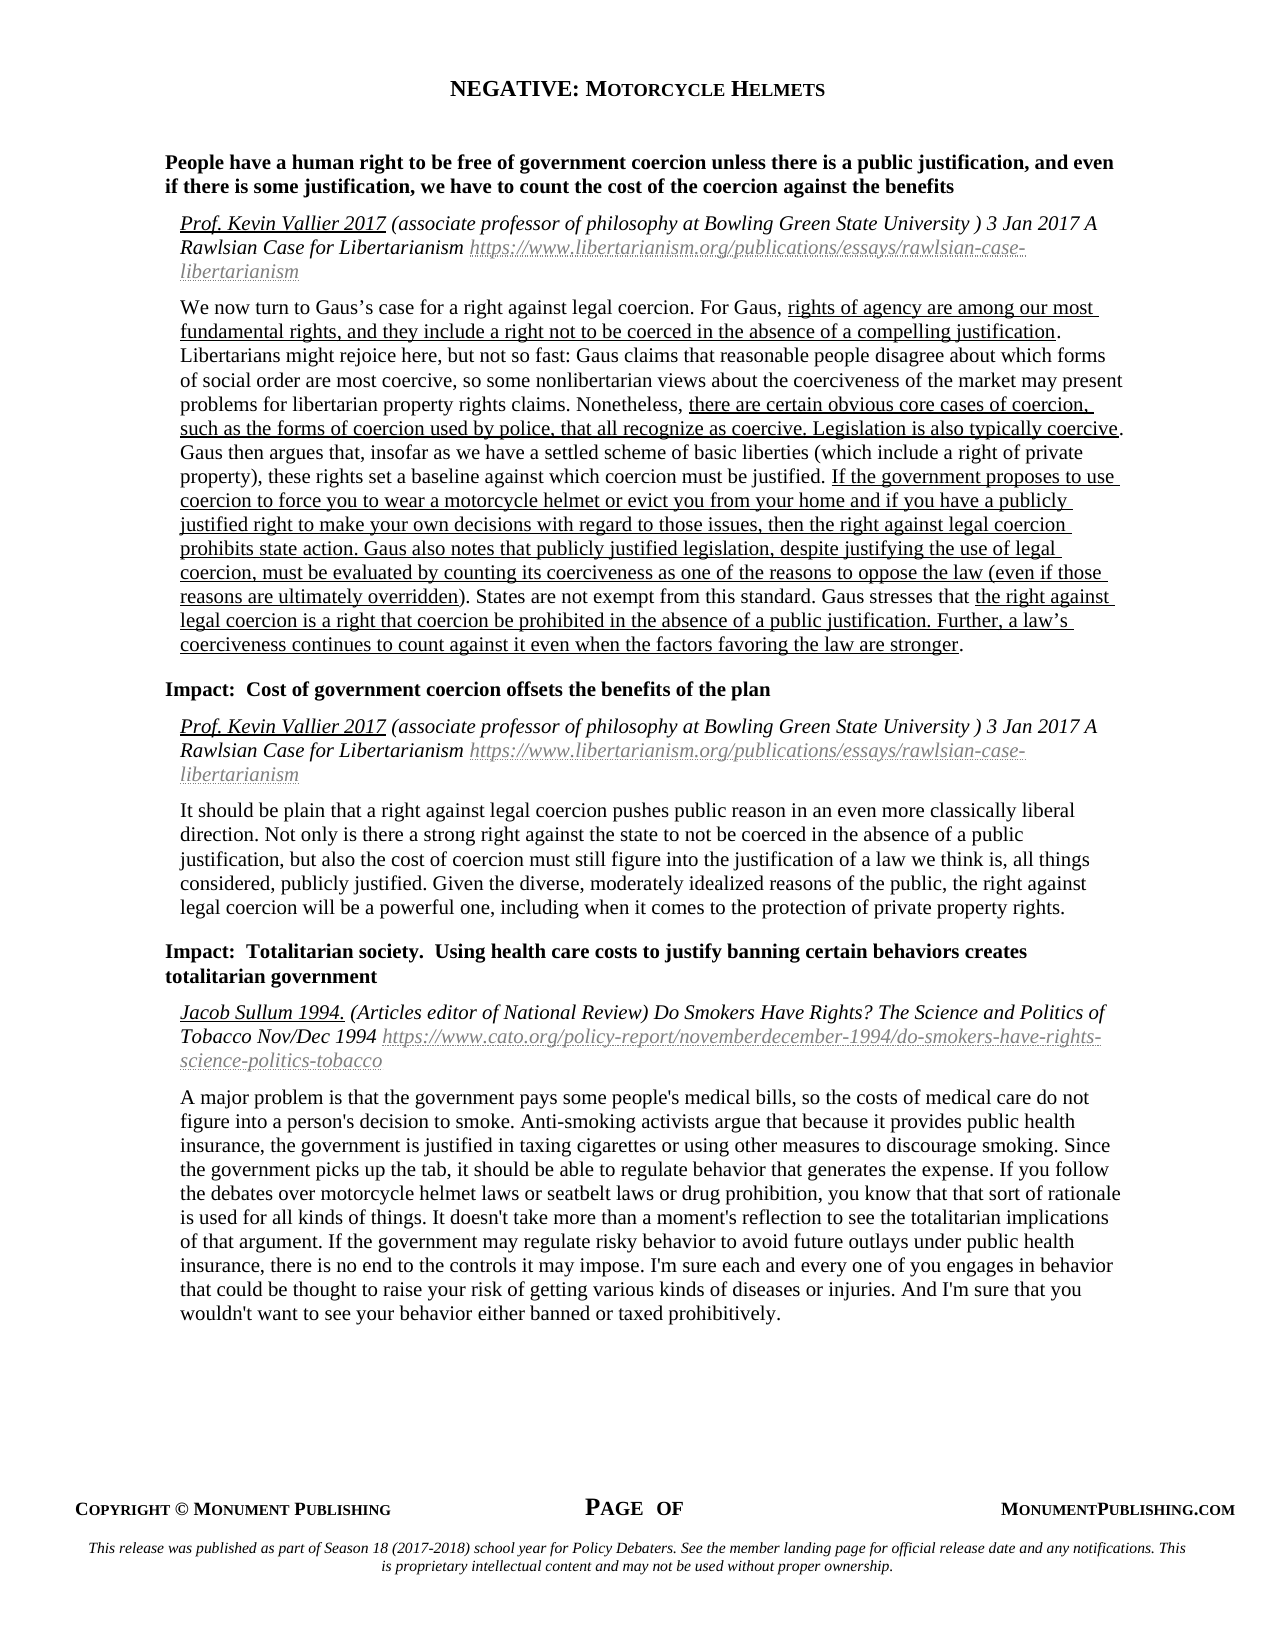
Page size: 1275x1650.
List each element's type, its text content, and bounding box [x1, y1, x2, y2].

text People have a human right to be free of government coercion unless there is a public justification, and even if there is some justification, we have to count the cost of the coercion against the benefits [165, 150, 1125, 198]
text Jacob Sullum 1994. (Articles editor of National Review) Do Smokers Have Rights? The Science and Politics of Tobacco Nov/Dec 1994 https://www.cato.org/policy-report/novemberdecember-1994/do-smokers-have-rights-science-politics-tobacco [180, 1000, 1125, 1072]
text Impact: Totalitarian society. Using health care costs to justify banning certain behaviors creates totalitarian government [165, 939, 1125, 988]
text We now turn to Gaus’s case for a right against legal coercion. For Gaus, rights of agency are among our most fundamental rights, and they include a right not to be coerced in the absence of a compelling justification. Libertarians might rejoice here, but not so fast: Gaus claims that reasonable people disagree about which forms of social order are most coercive, so some nonlibertarian views about the coerciveness of the market may present problems for libertarian property rights claims. Nonetheless, there are certain obvious core cases of coercion, such as the forms of coercion used by police, that all recognize as coercive. Legislation is also typically coercive. Gaus then argues that, insofar as we have a settled scheme of basic liberties (which include a right of private property), these rights set a baseline against which coercion must be justified. If the government proposes to use coercion to force you to wear a motorcycle helmet or evict you from your home and if you have a publicly justified right to make your own decisions with regard to those issues, then the right against legal coercion prohibits state action. Gaus also notes that publicly justified legislation, despite justifying the use of legal coercion, must be evaluated by counting its coerciveness as one of the reasons to oppose the law (even if those reasons are ultimately overridden). States are not exempt from this standard. Gaus stresses that the right against legal coercion is a right that coercion be prohibited in the absence of a public justification. Further, a law’s coerciveness continues to count against it even when the factors favoring the law are stronger. [180, 295, 1125, 656]
text Prof. Kevin Vallier 2017 (associate professor of philosophy at Bowling Green State University ) 3 Jan 2017 A Rawlsian Case for Libertarianism https://www.libertarianism.org/publications/essays/rawlsian-case-libertarianism [180, 211, 1125, 283]
text Impact: Cost of government coercion offsets the benefits of the plan [165, 677, 1125, 701]
text Prof. Kevin Vallier 2017 (associate professor of philosophy at Bowling Green State University ) 3 Jan 2017 A Rawlsian Case for Libertarianism https://www.libertarianism.org/publications/essays/rawlsian-case-libertarianism [180, 714, 1125, 786]
text A major problem is that the government pays some people's medical bills, so the costs of medical care do not figure into a person's decision to smoke. Anti-smoking activists argue that because it provides public health insurance, the government is justified in taxing cigarettes or using other measures to discourage smoking. Since the government picks up the tab, it should be able to regulate behavior that generates the expense. If you follow the debates over motorcycle helmet laws or seatbelt laws or drug prohibition, you know that that sort of rationale is used for all kinds of things. It doesn't take more than a moment's reflection to see the totalitarian implications of that argument. If the government may regulate risky behavior to avoid future outlays under public health insurance, there is no end to the controls it may impose. I'm sure each and every one of you engages in behavior that could be thought to raise your risk of getting various kinds of diseases or injuries. And I'm sure that you wouldn't want to see your behavior either banned or taxed prohibitively. [180, 1085, 1125, 1325]
text It should be plain that a right against legal coercion pushes public reason in an even more classically liberal direction. Not only is there a strong right against the state to not be coerced in the absence of a public justification, but also the cost of coercion must still figure into the justification of a law we think is, all things considered, publicly justified. Given the diverse, moderately idealized reasons of the public, the right against legal coercion will be a powerful one, including when it comes to the protection of private property rights. [180, 798, 1125, 919]
